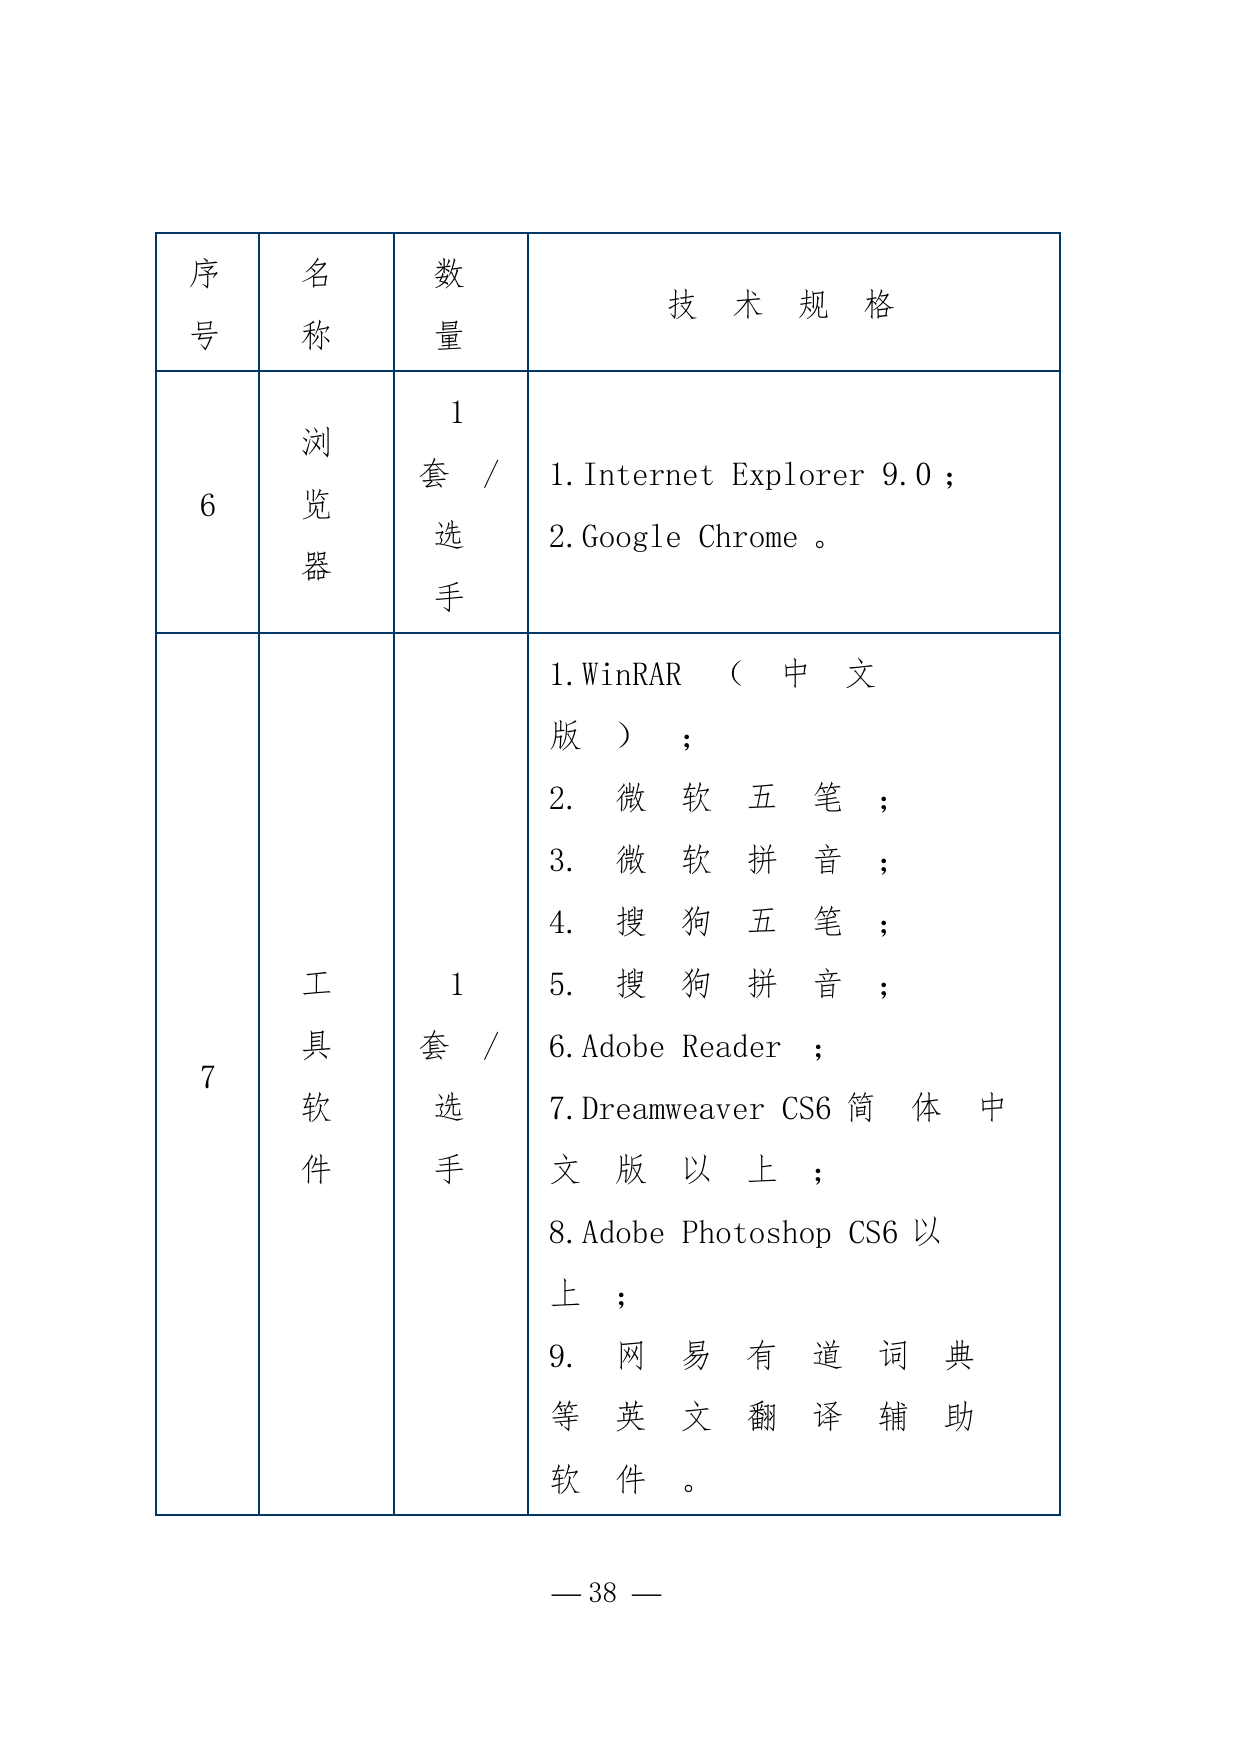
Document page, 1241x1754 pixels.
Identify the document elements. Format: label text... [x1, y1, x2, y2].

table_cell 1.WinRAR（中文版）； 2.微软五笔； 3.微软拼音； 4.搜狗五笔； 5.搜狗拼音； 6.Adobe Reader； 7.Dreamweaver CS6简体中文版以上； 8.Adobe Photoshop CS6以上； 9.网易有道词典等英文翻译辅助软件。 [529, 634, 1059, 1513]
table_header 序号 [157, 234, 258, 370]
table_cell 6 [157, 372, 258, 632]
table_cell 7 [157, 634, 258, 1513]
table_cell 浏览器 [260, 372, 393, 632]
table_cell 1.Internet Explorer 9.0； 2.Google Chrome。 [529, 372, 1059, 632]
table_cell 工具软件 [260, 634, 393, 1513]
table_header 技术规格 [529, 234, 1059, 370]
table_header 名称 [260, 234, 393, 370]
table_cell 1套/选手 [395, 372, 527, 632]
table_header 数量 [395, 234, 527, 370]
table_cell 1套/选手 [395, 634, 527, 1513]
